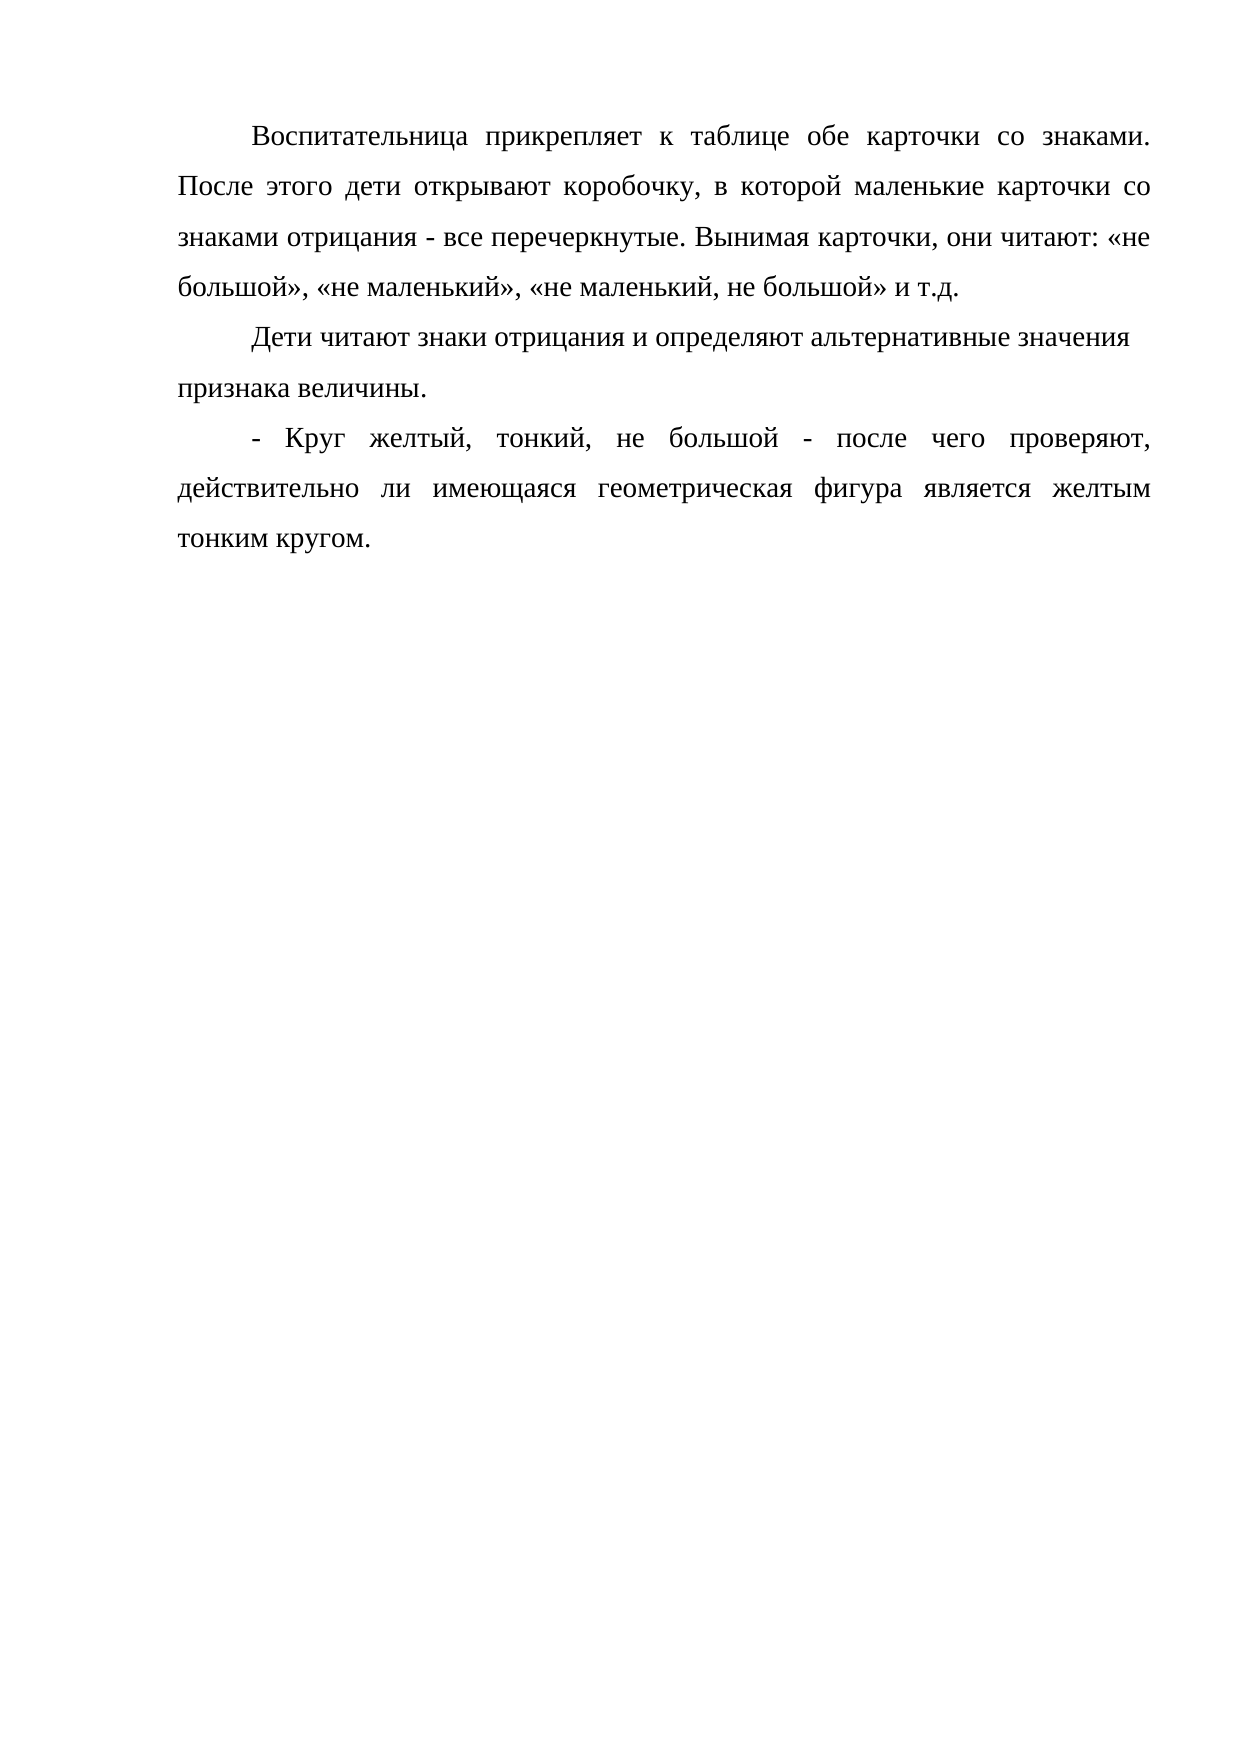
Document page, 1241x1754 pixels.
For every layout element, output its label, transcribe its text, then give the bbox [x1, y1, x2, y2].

text Дети читают знаки отрицания и определяют альтернативные значения [177, 319, 1152, 353]
text - Круг желтый, тонкий, не большой - после чего проверяют, действительно ли имеющаяся геометрическая фигура является желтым тонким кругом. [177, 420, 1152, 554]
text Воспитательница прикрепляет к таблице обе карточки со знаками. После этого дети открывают коробочку, в которой маленькие карточки со знаками отрицания - все перечеркнутые. Вынимая карточки, они читают: «не большой», «не маленький», «не маленький, не большой» и т.д. [177, 118, 1152, 303]
text признака величины. [177, 370, 1152, 403]
